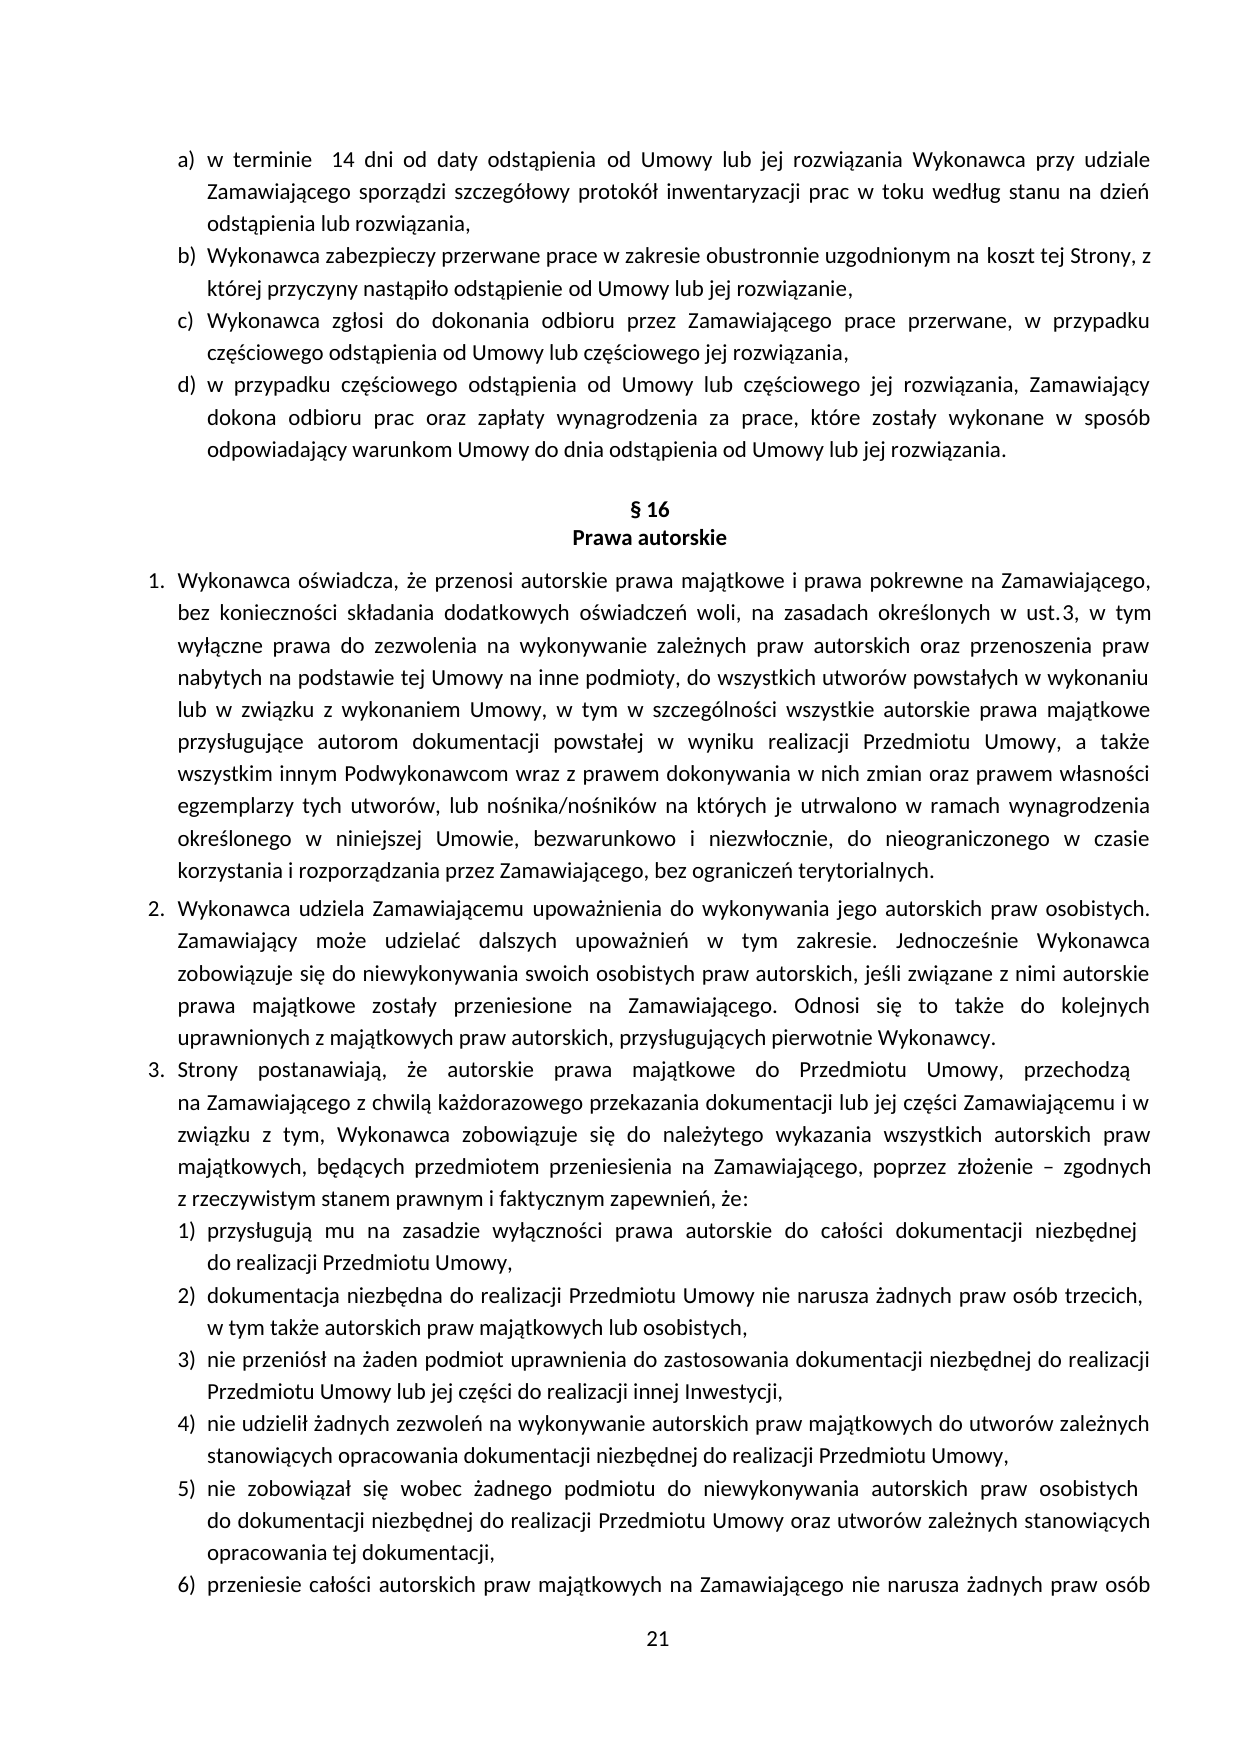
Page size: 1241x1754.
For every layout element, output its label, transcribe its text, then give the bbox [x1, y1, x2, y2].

list Strony postanawiają, że autorskie prawa majątkowe do Przedmiotu Umowy, przechodzą na Zamawiającego z chwilą każdorazowego przekazania dokumentacji lub jej części Zamawiającemu i w związku z tym, Wykonawca zobowiązuje się do należytego wykazania wszystkich autorskich praw majątkowych, będących przedmiotem przeniesienia na Zamawiającego, poprzez złożenie – zgodnych z rzeczywistym stanem prawnym i faktycznym zapewnień, że: [148, 1055, 1152, 1212]
list Wykonawca zgłosi do dokonania odbioru przez Zamawiającego prace przerwane, w przypadku częściowego odstąpienia od Umowy lub częściowego jej rozwiązania, [177, 306, 1152, 366]
list Wykonawca oświadcza, że przenosi autorskie prawa majątkowe i prawa pokrewne na Zamawiającego, bez konieczności składania dodatkowych oświadczeń woli, na zasadach określonych w ust.3, w tym wyłączne prawa do zezwolenia na wykonywanie zależnych praw autorskich oraz przenoszenia praw nabytych na podstawie tej Umowy na inne podmioty, do wszystkich utworów powstałych w wykonaniu lub w związku z wykonaniem Umowy, w tym w szczególności wszystkie autorskie prawa majątkowe przysługujące autorom dokumentacji powstałej w wyniku realizacji Przedmiotu Umowy, a także wszystkim innym Podwykonawcom wraz z prawem dokonywania w nich zmian oraz prawem własności egzemplarzy tych utworów, lub nośnika/nośników na których je utrwalono w ramach wynagrodzenia określonego w niniejszej Umowie, bezwarunkowo i niezwłocznie, do nieograniczonego w czasie korzystania i rozporządzania przez Zamawiającego, bez ograniczeń terytorialnych. [148, 566, 1152, 884]
list Wykonawca zabezpieczy przerwane prace w zakresie obustronnie uzgodnionym na koszt tej Strony, z której przyczyny nastąpiło odstąpienie od Umowy lub jej rozwiązanie, [177, 242, 1152, 302]
list Wykonawca udziela Zamawiającemu upoważnienia do wykonywania jego autorskich praw osobistych. Zamawiający może udzielać dalszych upoważnień w tym zakresie. Jednocześnie Wykonawca zobowiązuje się do niewykonywania swoich osobistych praw autorskich, jeśli związane z nimi autorskie prawa majątkowe zostały przeniesione na Zamawiającego. Odnosi się to także do kolejnych uprawnionych z majątkowych praw autorskich, przysługujących pierwotnie Wykonawcy. [148, 894, 1152, 1051]
list nie udzielił żadnych zezwoleń na wykonywanie autorskich praw majątkowych do utworów zależnych stanowiących opracowania dokumentacji niezbędnej do realizacji Przedmiotu Umowy, [177, 1409, 1152, 1470]
list dokumentacja niezbędna do realizacji Przedmiotu Umowy nie narusza żadnych praw osób trzecich, w tym także autorskich praw majątkowych lub osobistych, [177, 1281, 1152, 1341]
list w terminie 14 dni od daty odstąpienia od Umowy lub jej rozwiązania Wykonawca przy udziale Zamawiającego sporządzi szczegółowy protokół inwentaryzacji prac w toku według stanu na dzień odstąpienia lub rozwiązania, [177, 145, 1152, 237]
list przysługują mu na zasadzie wyłączności prawa autorskie do całości dokumentacji niezbędnej do realizacji Przedmiotu Umowy, [177, 1216, 1152, 1277]
subtitle Prawa autorskie [148, 523, 1152, 551]
list nie przeniósł na żaden podmiot uprawnienia do zastosowania dokumentacji niezbędnej do realizacji Przedmiotu Umowy lub jej części do realizacji innej Inwestycji, [177, 1345, 1152, 1405]
list nie zobowiązał się wobec żadnego podmiotu do niewykonywania autorskich praw osobistych do dokumentacji niezbędnej do realizacji Przedmiotu Umowy oraz utworów zależnych stanowiących opracowania tej dokumentacji, [177, 1474, 1152, 1566]
text § 16 [148, 495, 1152, 523]
list w przypadku częściowego odstąpienia od Umowy lub częściowego jej rozwiązania, Zamawiający dokona odbioru prac oraz zapłaty wynagrodzenia za prace, które zostały wykonane w sposób odpowiadający warunkom Umowy do dnia odstąpienia od Umowy lub jej rozwiązania. [177, 370, 1152, 463]
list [177, 1570, 1152, 1598]
